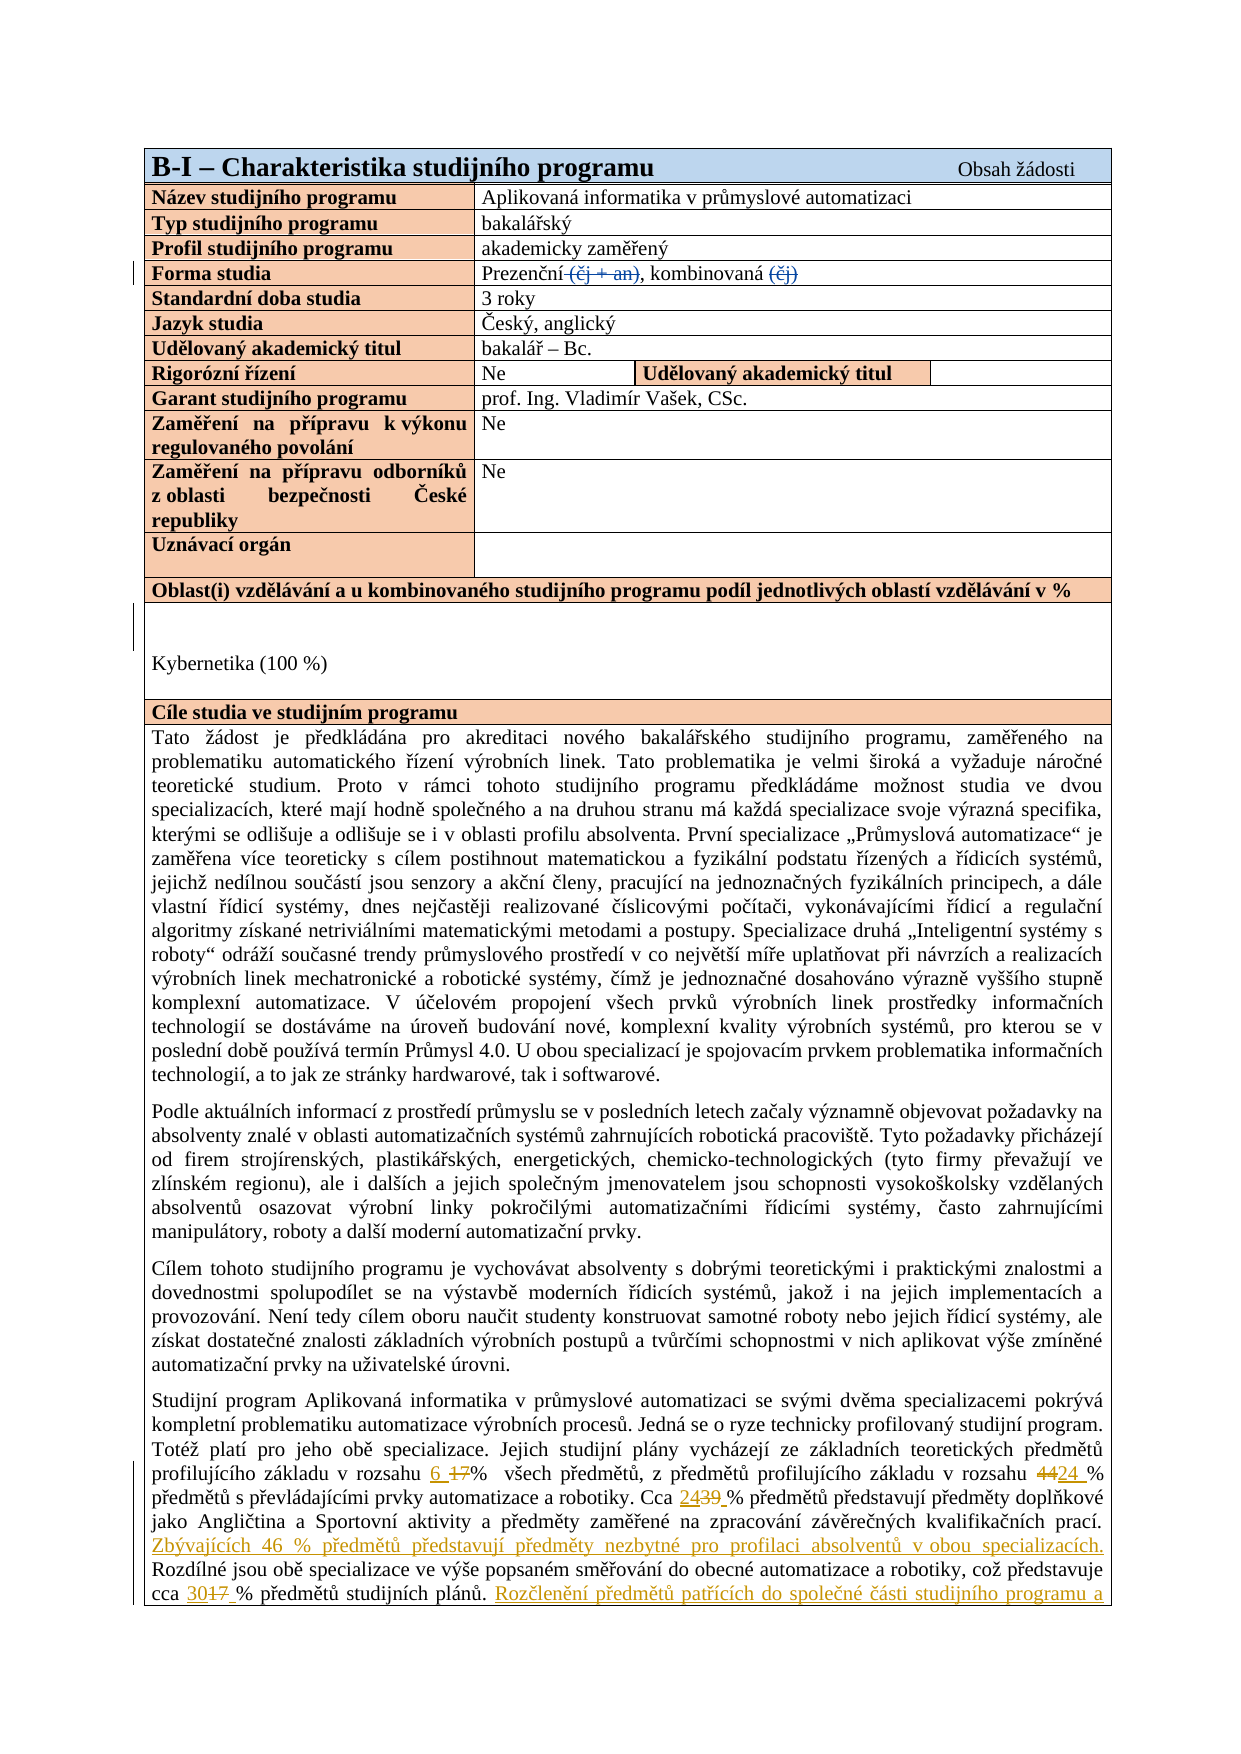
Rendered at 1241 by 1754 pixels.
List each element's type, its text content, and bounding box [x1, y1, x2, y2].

table_cell Garant studijního programu [145, 386, 474, 410]
table_cell Český, anglický [475, 311, 1111, 335]
table_cell [475, 533, 1111, 577]
table_cell Udělovaný akademický titul [636, 361, 930, 385]
table_cell Typ studijního programu [145, 210, 474, 234]
table_cell Zaměření na přípravu k výkonu regulovaného povolání [145, 411, 474, 459]
table_cell Profil studijního programu [145, 236, 474, 259]
table_cell Ne [475, 460, 1111, 532]
table_cell Forma studia [145, 261, 474, 285]
table_cell Kybernetika (100 %) [145, 603, 1111, 699]
table_cell Prezenční, kombinovaná [475, 261, 1111, 285]
table_cell Oblast(i) vzdělávání a u kombinovaného studijního programu podíl jednotlivých oblastí vzdělávání v % [145, 578, 1111, 602]
table_cell [931, 361, 1111, 385]
table_cell Název studijního programu [145, 185, 474, 209]
table_cell Ne [475, 361, 634, 385]
table_cell Ne [475, 411, 1111, 459]
table_cell Zaměření na přípravu odborníků z oblasti bezpečnosti České republiky [145, 460, 474, 532]
table_cell Uznávací orgán [145, 533, 474, 577]
table_cell 3 roky [475, 286, 1111, 310]
table_cell bakalář – Bc. [475, 336, 1111, 360]
table_cell Standardní doba studia [145, 286, 474, 310]
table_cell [145, 725, 1111, 1605]
table_header B-I – Charakteristika studijního programu Obsah žádosti [145, 149, 1111, 182]
table_cell Jazyk studia [145, 311, 474, 335]
table_cell akademicky zaměřený [475, 236, 1111, 259]
table_cell bakalářský [475, 210, 1111, 234]
table_cell Aplikovaná informatika v průmyslové automatizaci [475, 185, 1111, 209]
table_cell Cíle studia ve studijním programu [145, 700, 1111, 724]
table_cell prof. Ing. Vladimír Vašek, CSc. [475, 386, 1111, 410]
table_cell Udělovaný akademický titul [145, 336, 474, 360]
table_cell Rigorózní řízení [145, 361, 474, 385]
